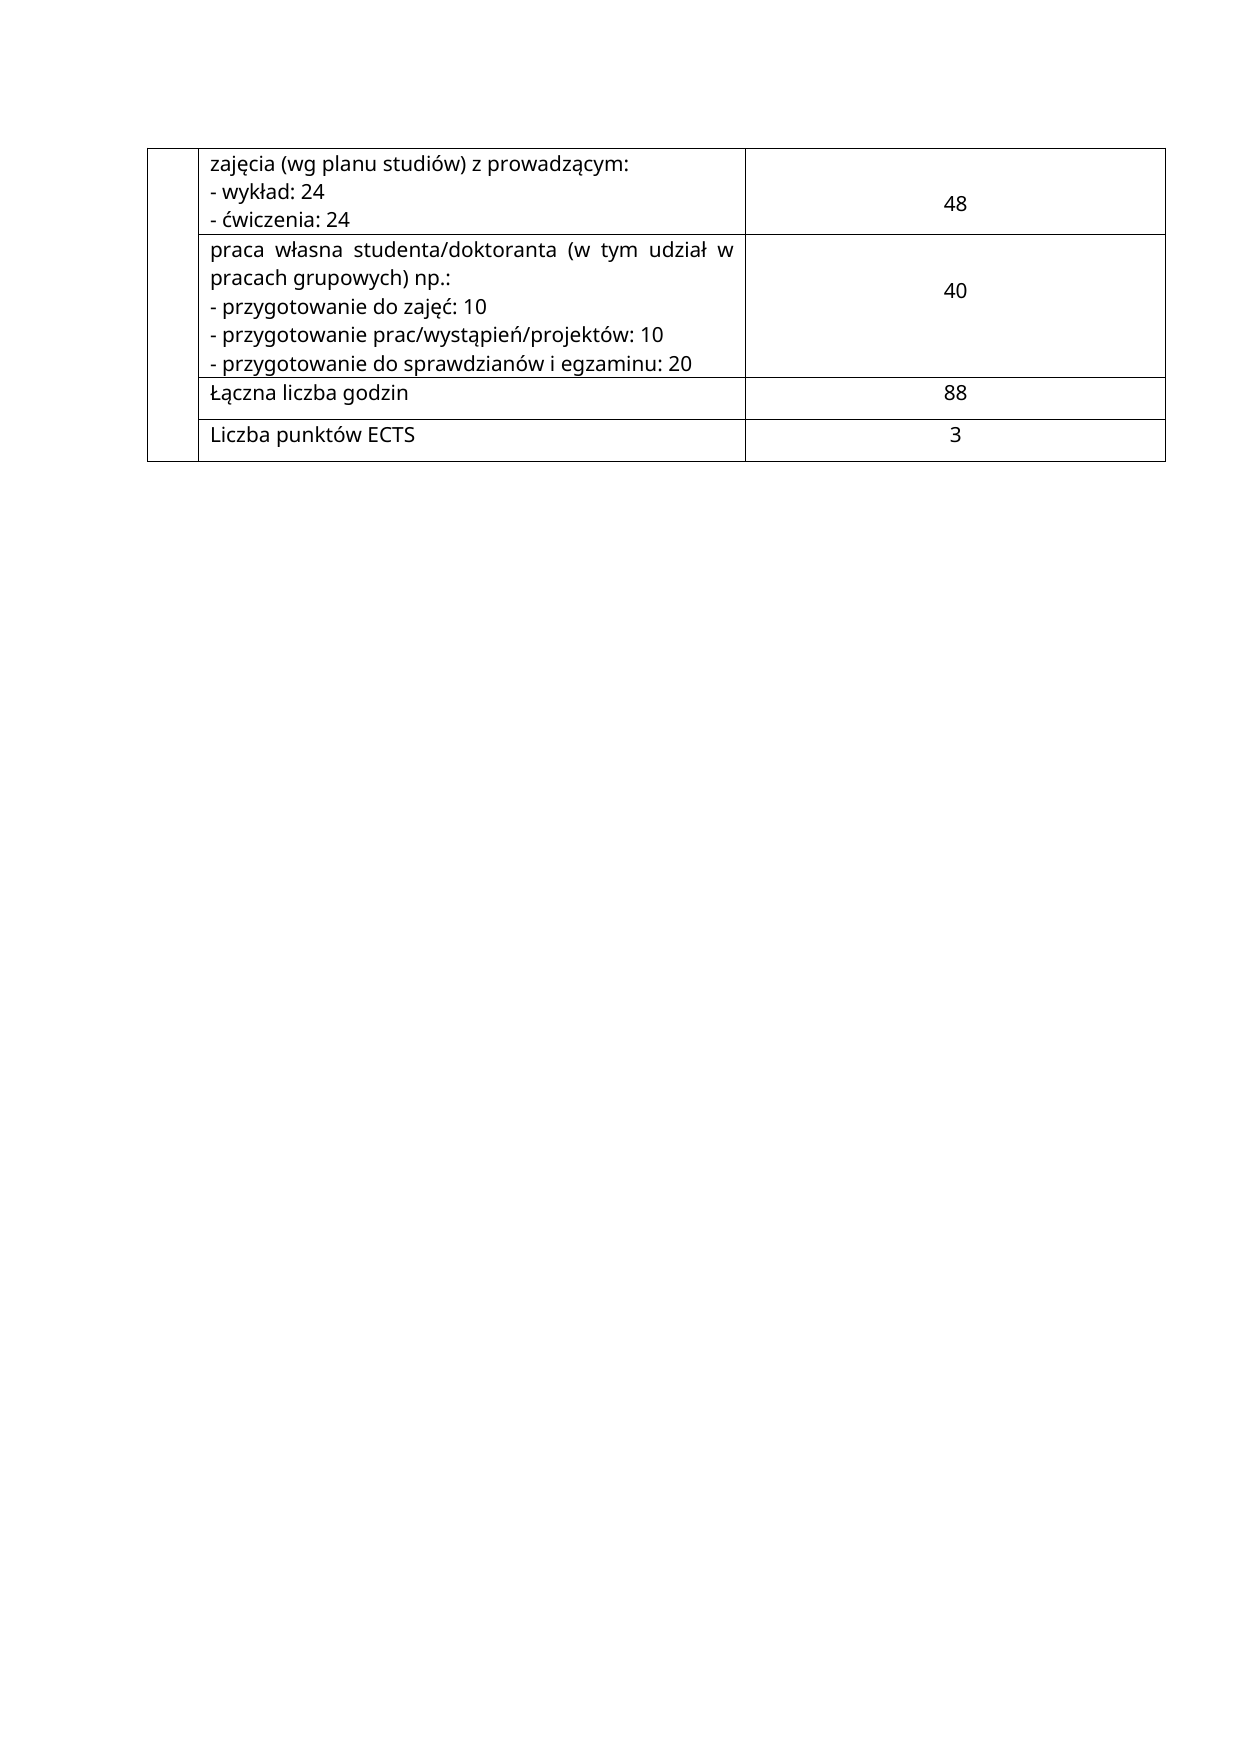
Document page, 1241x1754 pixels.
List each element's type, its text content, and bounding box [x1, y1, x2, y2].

table_cell 88 [746, 378, 1165, 419]
table_cell Liczba punktów ECTS [199, 420, 745, 461]
table_cell 3 [746, 420, 1165, 461]
table_cell zajęcia (wg planu studiów) z prowadzącym: - wykład: 24 - ćwiczenia: 24 [199, 149, 745, 234]
table_cell 40 [746, 235, 1165, 377]
table_cell praca własna studenta/doktoranta (w tym udział w pracach grupowych) np.: - przygotowanie do zajęć: 10 - przygotowanie prac/wystąpień/projektów: 10 - przygotowanie do sprawdzianów i egzaminu: 20 [199, 235, 745, 377]
table_cell Łączna liczba godzin [199, 378, 745, 419]
table_cell 48 [746, 149, 1165, 234]
